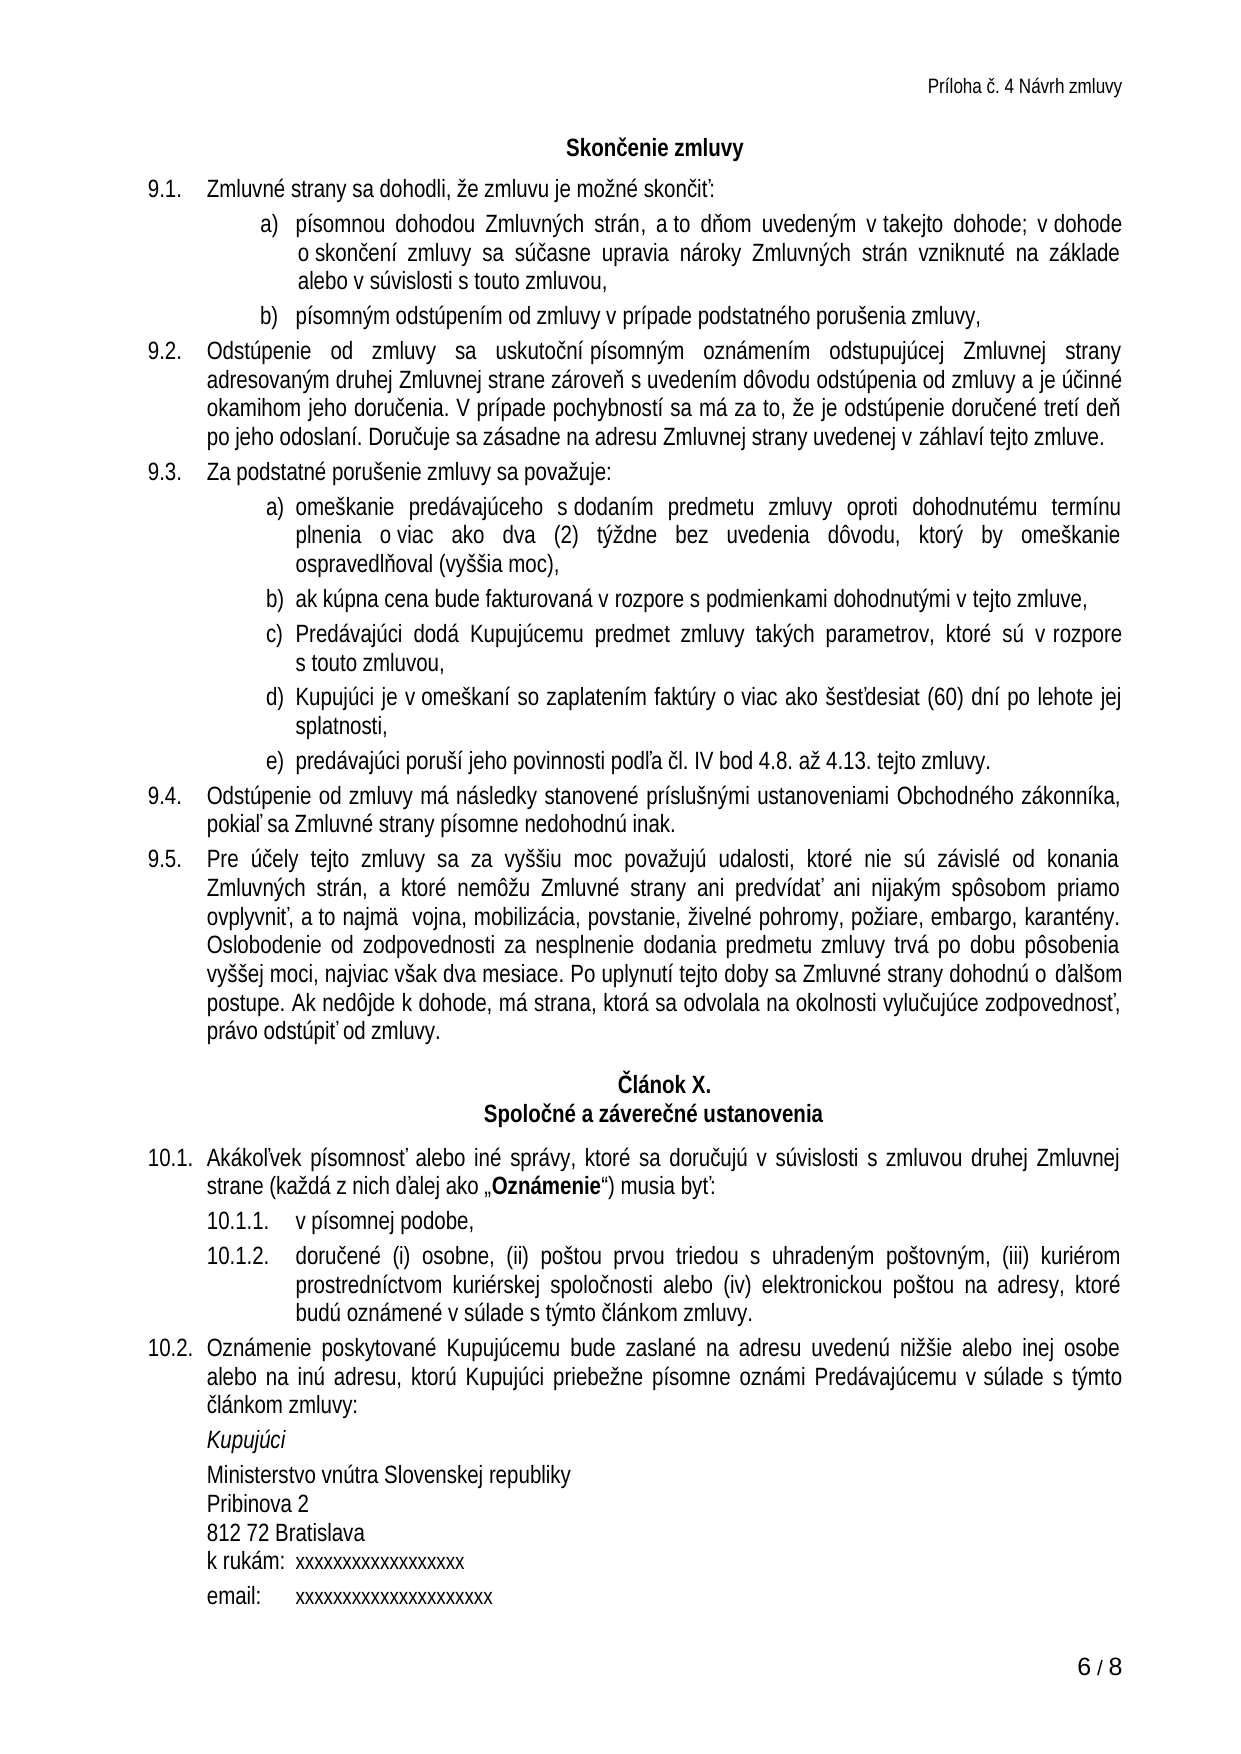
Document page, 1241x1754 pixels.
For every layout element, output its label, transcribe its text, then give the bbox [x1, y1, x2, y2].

text Skončenie zmluvy [148, 133, 1122, 162]
list Oznámenie poskytované Kupujúcemu bude zaslané na adresu uvedenú nižšie alebo inej osobe alebo na inú adresu, ktorú Kupujúci priebežne písomne oznámi Predávajúcemu v súlade s týmto článkom zmluvy: [148, 1333, 1122, 1419]
list Zmluvné strany sa dohodli, že zmluvu je možné skončiť: [148, 174, 1122, 203]
text Spoločné a záverečné ustanovenia [185, 1098, 1122, 1127]
list písomnou dohodou Zmluvných strán, a to dňom uvedeným v takejto dohode; v dohode o skončení zmluvy sa súčasne upravia nároky Zmluvných strán vzniknuté na základe alebo v súvislosti s touto zmluvou, [260, 209, 1122, 295]
list doručené (i) osobne, (ii) poštou prvou triedou s uhradeným poštovným, (iii) kuriérom prostredníctvom kuriérskej spoločnosti alebo (iv) elektronickou poštou na adresy, ktoré budú oznámené v súlade s týmto článkom zmluvy. [207, 1241, 1122, 1327]
text k rukám: xxxxxxxxxxxxxxxxxx [162, 1546, 1122, 1575]
list Článok X. [207, 1070, 1122, 1098]
list Akákoľvek písomnosť alebo iné správy, ktoré sa doručujú v súvislosti s zmluvou druhej Zmluvnej strane (každá z nich ďalej ako „Oznámenie“) musia byť: [148, 1142, 1122, 1200]
list Predávajúci dodá Kupujúcemu predmet zmluvy takých parametrov, ktoré sú v rozpore s touto zmluvou, [266, 619, 1122, 676]
list Za podstatné porušenie zmluvy sa považuje: [148, 457, 1122, 486]
text Pribinova 2 [162, 1489, 1122, 1517]
list omeškanie predávajúceho s dodaním predmetu zmluvy oproti dohodnutému termínu plnenia o viac ako dva (2) týždne bez uvedenia dôvodu, ktorý by omeškanie ospravedlňoval (vyššia moc), [266, 492, 1122, 578]
list v písomnej podobe, [207, 1206, 1122, 1235]
list predávajúci poruší jeho povinnosti podľa čl. IV bod 4.8. až 4.13. tejto zmluvy. [266, 746, 1122, 774]
list Odstúpenie od zmluvy sa uskutoční písomným oznámením odstupujúcej Zmluvnej strany adresovaným druhej Zmluvnej strane zároveň s uvedením dôvodu odstúpenia od zmluvy a je účinné okamihom jeho doručenia. V prípade pochybností sa má za to, že je odstúpenie doručené tretí deň po jeho odoslaní. Doručuje sa zásadne na adresu Zmluvnej strany uvedenej v záhlaví tejto zmluve. [148, 336, 1122, 451]
text 812 72 Bratislava [162, 1517, 1122, 1546]
list písomným odstúpením od zmluvy v prípade podstatného porušenia zmluvy, [260, 301, 1122, 330]
list ak kúpna cena bude fakturovaná v rozpore s podmienkami dohodnutými v tejto zmluve, [266, 584, 1122, 613]
list Kupujúci je v omeškaní so zaplatením faktúry o viac ako šesťdesiat (60) dní po lehote jej splatnosti, [266, 682, 1122, 740]
list Odstúpenie od zmluvy má následky stanovené príslušnými ustanoveniami Obchodného zákonníka, pokiaľ sa Zmluvné strany písomne nedohodnú inak. [148, 781, 1122, 838]
text Kupujúci [207, 1425, 1122, 1454]
list Pre účely tejto zmluvy sa za vyššiu moc považujú udalosti, ktoré nie sú závislé od konania Zmluvných strán, a ktoré nemôžu Zmluvné strany ani predvídať ani nijakým spôsobom priamo ovplyvniť, a to najmä vojna, mobilizácia, povstanie, živelné pohromy, požiare, embargo, karantény. Oslobodenie od zodpovednosti za nesplnenie dodania predmetu zmluvy trvá po dobu pôsobenia vyššej moci, najviac však dva mesiace. Po uplynutí tejto doby sa Zmluvné strany dohodnú o ďalšom postupe. Ak nedôjde k dohode, má strana, ktorá sa odvolala na okolnosti vylučujúce zodpovednosť, právo odstúpiť od zmluvy. [148, 844, 1122, 1045]
list Ministerstvo vnútra Slovenskej republiky [162, 1460, 1122, 1489]
text email: xxxxxxxxxxxxxxxxxxxxx [148, 1581, 1122, 1610]
